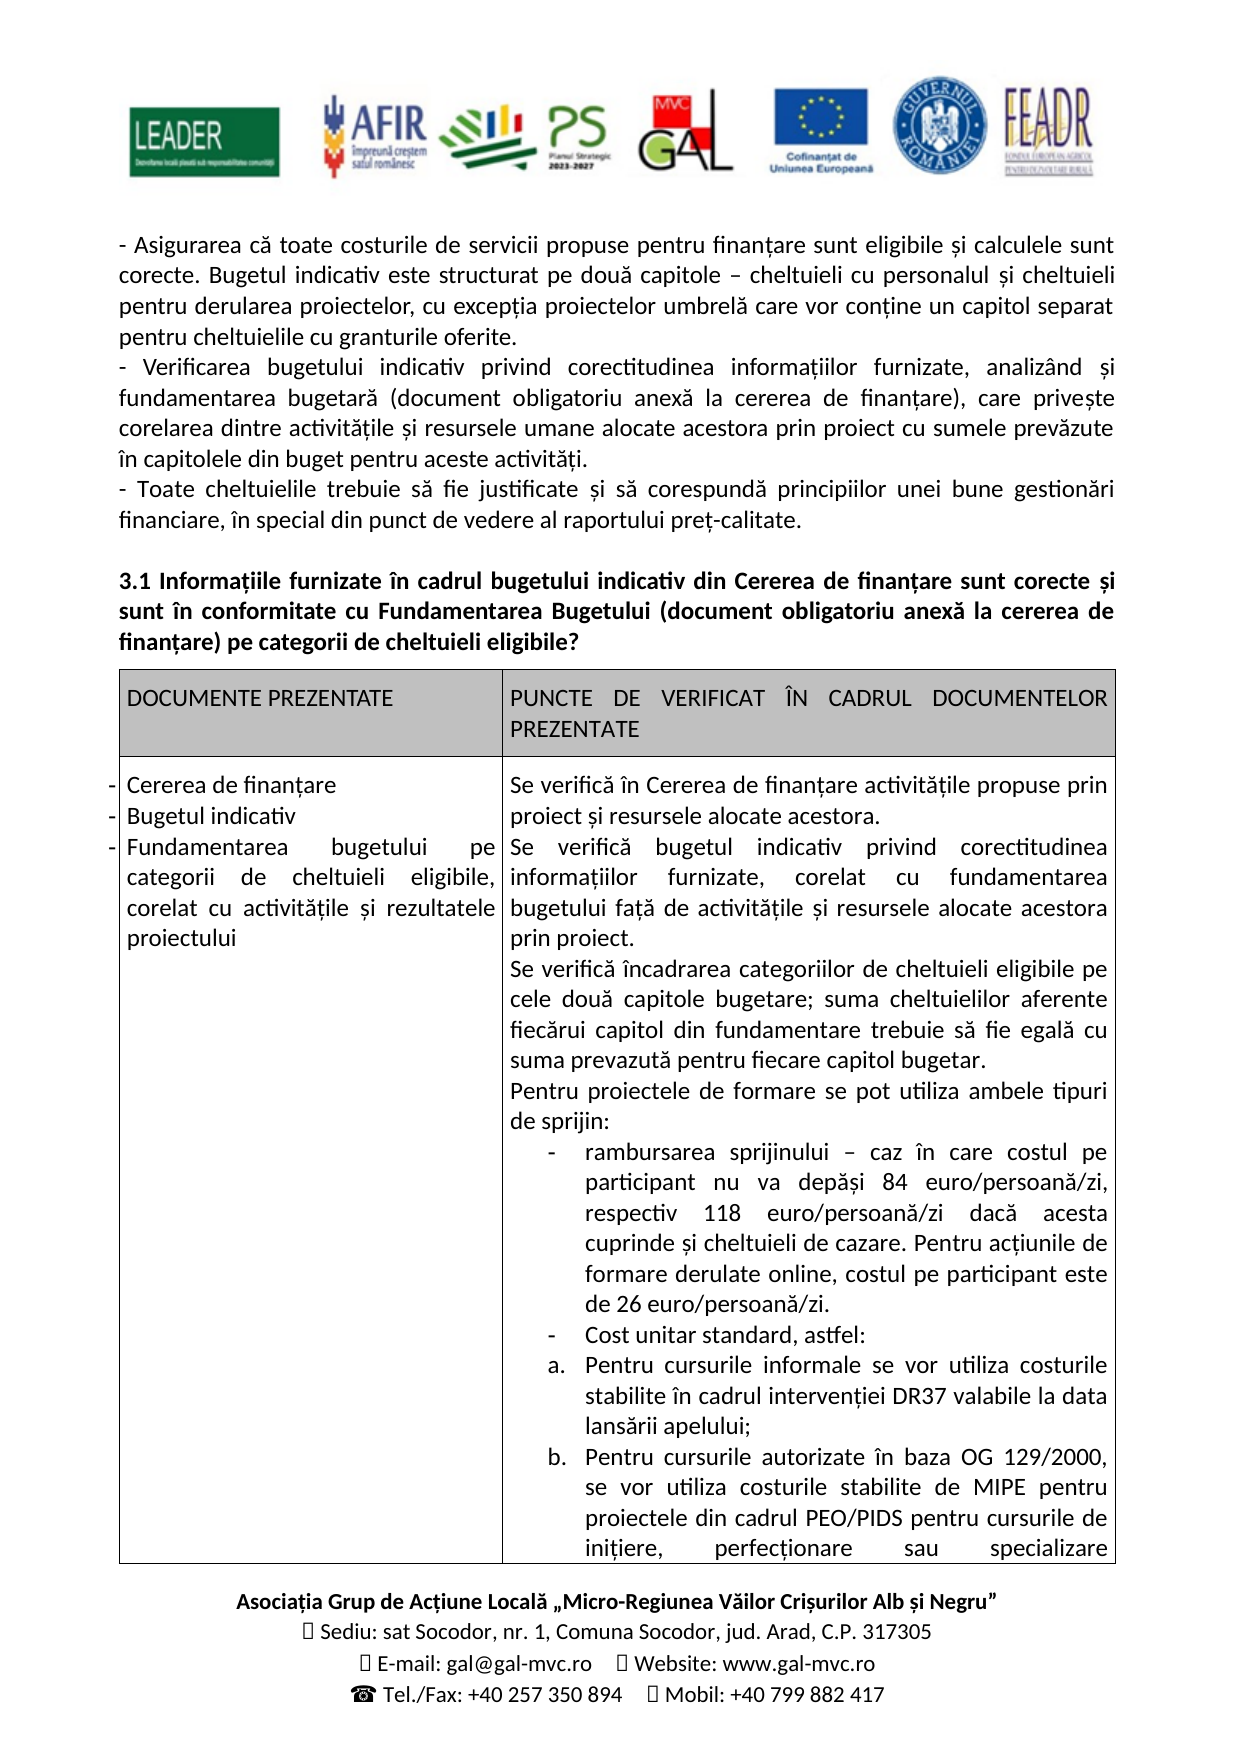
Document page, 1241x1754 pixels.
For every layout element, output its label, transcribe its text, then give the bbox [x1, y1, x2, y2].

table_header PUNCTE DE VERIFICAT ÎN CADRUL DOCUMENTELOR PREZENTATE [503, 670, 1115, 756]
text - Asigurarea că toate costurile de servicii propuse pentru finanţare sunt eligibile şi calculele sunt corecte. Bugetul indicativ este structurat pe două capitole – cheltuieli cu personalul și cheltuieli pentru derularea proiectelor, cu excepția proiectelor umbrelă care vor conține un capitol separat pentru cheltuielile cu granturile oferite. [119, 229, 1115, 351]
text - Toate cheltuielile trebuie să fie justificate și să corespundă principiilor unei bune gestionări financiare, în special din punct de vedere al raportului preț-calitate. [119, 473, 1115, 534]
table_header DOCUMENTE PREZENTATE [120, 670, 502, 756]
text - Verificarea bugetului indicativ privind corectitudinea informațiilor furnizate, analizând și fundamentarea bugetară (document obligatoriu anexă la cererea de finanțare), care privește corelarea dintre activitățile și resursele umane alocate acestora prin proiect cu sumele prevăzute în capitolele din buget pentru aceste activități. [119, 351, 1115, 473]
picture [118, 60, 1116, 205]
text 3.1 Informaţiile furnizate în cadrul bugetului indicativ din Cererea de finanțare sunt corecte şi sunt în conformitate cu Fundamentarea Bugetului (document obligatoriu anexă la cererea de finanțare) pe categorii de cheltuieli eligibile? [119, 565, 1115, 656]
